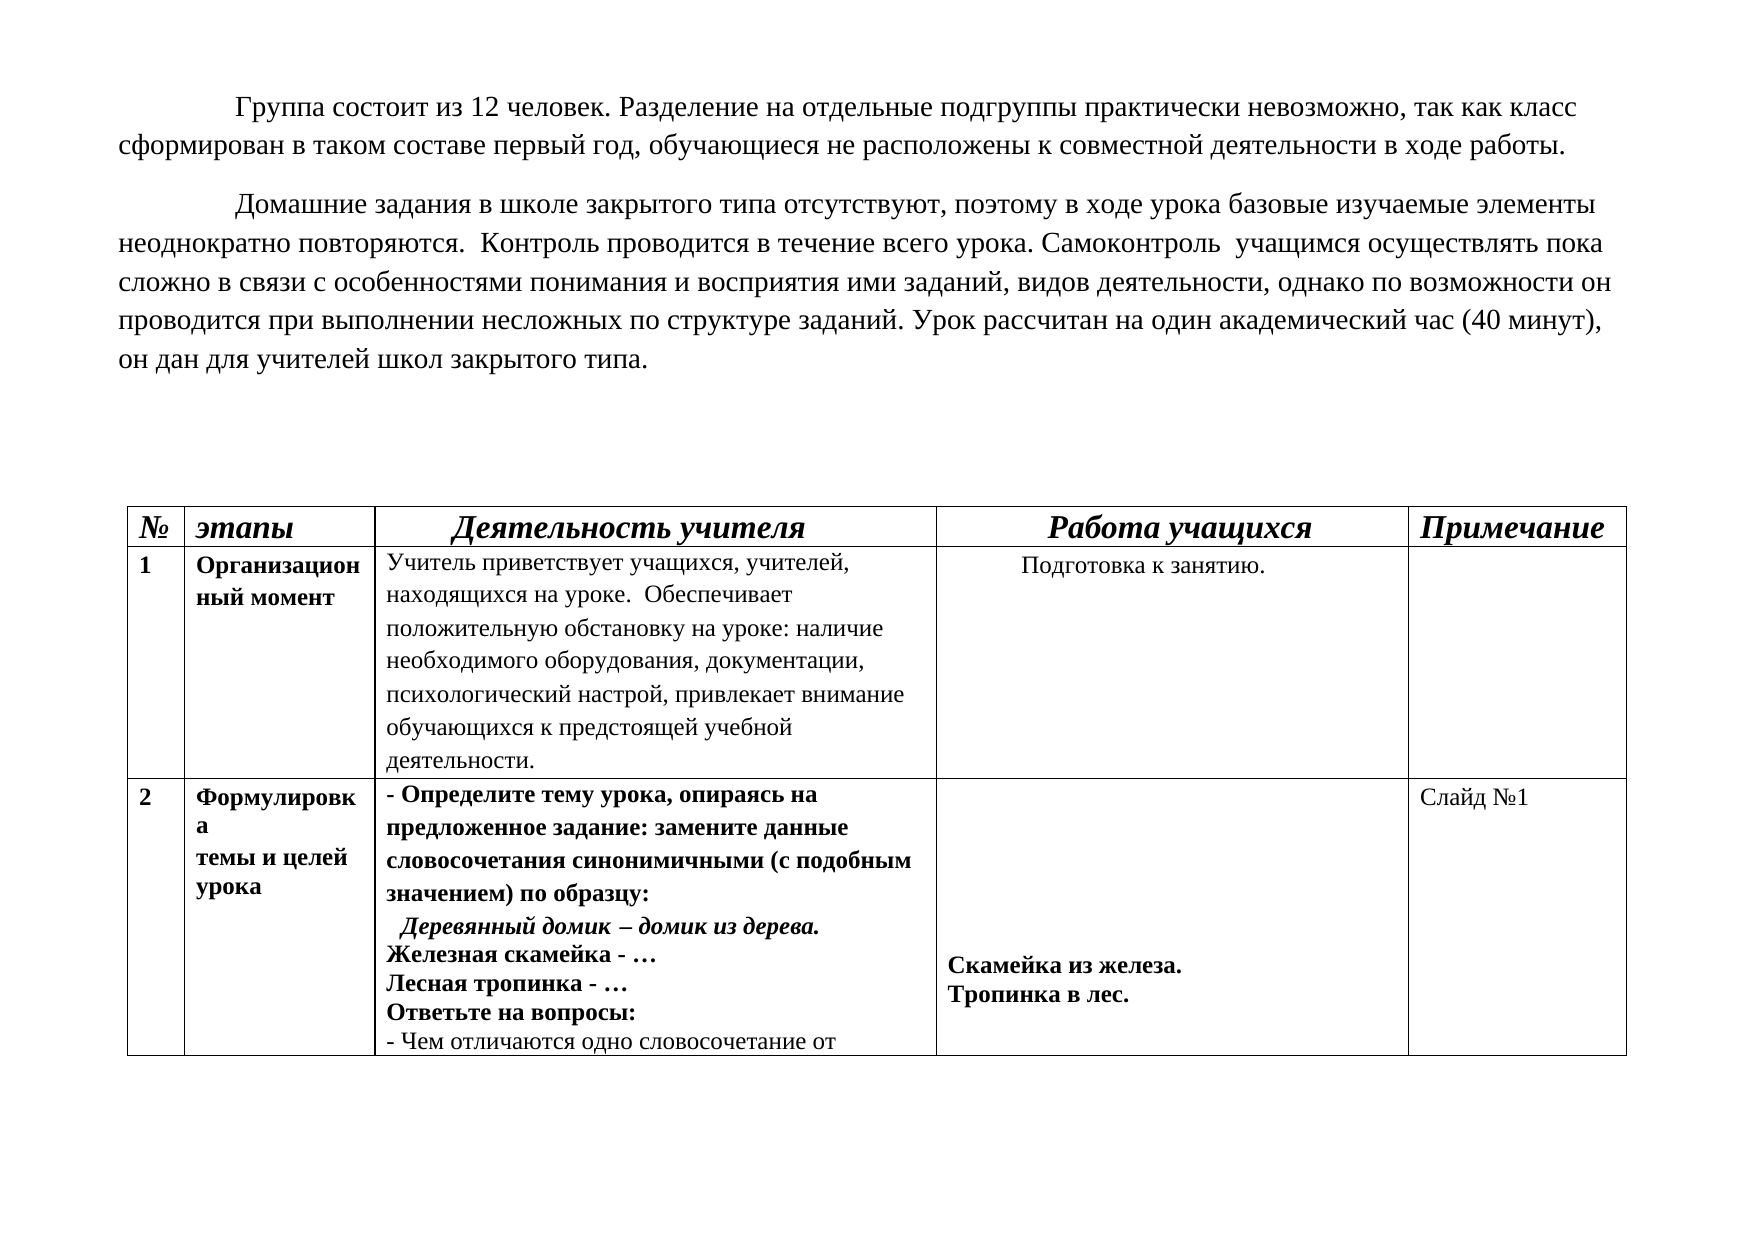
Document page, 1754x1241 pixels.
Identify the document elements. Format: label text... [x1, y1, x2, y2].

table_cell 2 [128, 779, 184, 1054]
text Группа состоит из 12 человек. Разделение на отдельные подгруппы практически невозможно, так как класс сформирован в таком составе первый год, обучающиеся не расположены к совместной деятельности в ходе работы. [118, 89, 1636, 161]
table_header Деятельность учителя [376, 507, 936, 546]
table_cell 1 [128, 547, 184, 778]
table_header Примечание [1409, 507, 1626, 546]
table_header Работа учащихся [937, 507, 1408, 546]
table_header этапы [185, 507, 374, 546]
table_cell [1409, 547, 1626, 778]
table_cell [376, 779, 936, 1054]
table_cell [937, 779, 1408, 1054]
table_cell Подготовка к занятию. [937, 547, 1408, 778]
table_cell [1409, 779, 1626, 1054]
text Домашние задания в школе закрытого типа отсутствуют, поэтому в ходе урока базовые изучаемые элементы неоднократно повторяются. Контроль проводится в течение всего урока. Самоконтроль учащимся осуществлять пока сложно в связи с особенностями понимания и восприятия ими заданий, видов деятельности, однако по возможности он проводится при выполнении несложных по структуре заданий. Урок рассчитан на один академический час (40 минут), он дан для учителей школ закрытого типа. [118, 187, 1636, 374]
table_cell Организацион ный момент [185, 547, 374, 778]
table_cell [185, 779, 374, 1054]
table_cell Учитель приветствует учащихся, учителей, находящихся на уроке. Обеспечивает положительную обстановку на уроке: наличие необходимого оборудования, документации, психологический настрой, привлекает внимание обучающихся к предстоящей учебной деятельности. [376, 547, 936, 778]
table_header № [128, 507, 184, 546]
